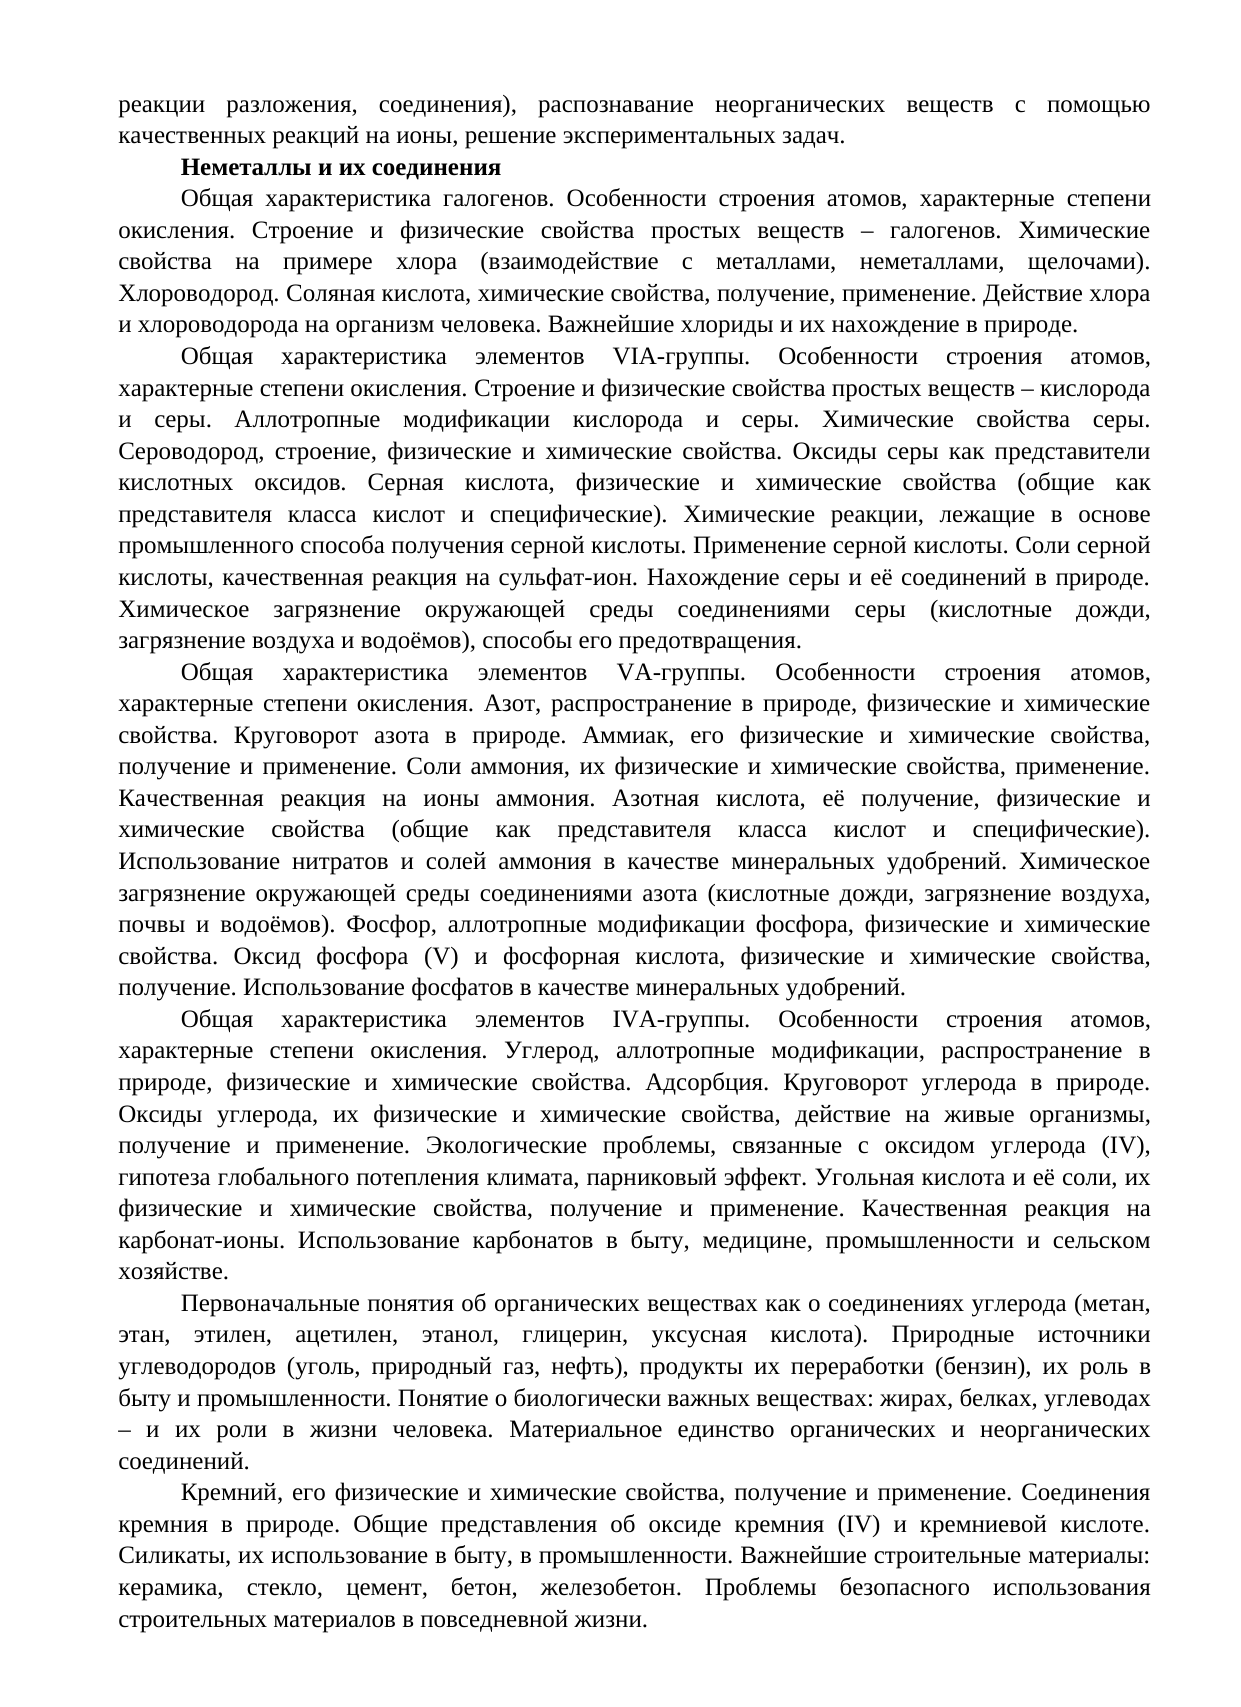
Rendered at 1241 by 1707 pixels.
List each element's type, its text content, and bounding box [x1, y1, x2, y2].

text Общая характеристика элементов IVА-группы. Особенности строения атомов, характерные степени окисления. Углерод, аллотропные модификации, распространение в природе, физические и химические свойства. Адсорбция. Круговорот углерода в природе. Оксиды углерода, их физические и химические свойства, действие на живые организмы, получение и применение. Экологические проблемы, связанные с оксидом углерода (IV), гипотеза глобального потепления климата, парниковый эффект. Угольная кислота и её соли, их физические и химические свойства, получение и применение. Качественная реакция на карбонат-ионы. Использование карбонатов в быту, медицине, промышленности и сельском хозяйстве. [118, 1004, 1152, 1285]
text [118, 89, 1152, 149]
text Общая характеристика галогенов. Особенности строения атомов, характерные степени окисления. Строение и физические свойства простых веществ – галогенов. Химические свойства на примере хлора (взаимодействие с металлами, неметаллами, щелочами). Хлороводород. Соляная кислота, химические свойства, получение, применение. Действие хлора и хлороводорода на организм человека. Важнейшие хлориды и их нахождение в природе. [118, 183, 1152, 338]
text Общая характеристика элементов VА-группы. Особенности строения атомов, характерные степени окисления. Азот, распространение в природе, физические и химические свойства. Круговорот азота в природе. Аммиак, его физические и химические свойства, получение и применение. Соли аммония, их физические и химические свойства, применение. Качественная реакция на ионы аммония. Азотная кислота, её получение, физические и химические свойства (общие как представителя класса кислот и специфические). Использование нитратов и солей аммония в качестве минеральных удобрений. Химическое загрязнение окружающей среды соединениями азота (кислотные дожди, загрязнение воздуха, почвы и водоёмов). Фосфор, аллотропные модификации фосфора, физические и химические свойства. Оксид фосфора (V) и фосфорная кислота, физические и химические свойства, получение. Использование фосфатов в качестве минеральных удобрений. [118, 657, 1152, 1001]
text Неметаллы и их соединения [118, 152, 1152, 181]
text Первоначальные понятия об органических веществах как о соединениях углерода (метан, этан, этилен, ацетилен, этанол, глицерин, уксусная кислота). Природные источники углеводородов (уголь, природный газ, нефть), продукты их переработки (бензин), их роль в быту и промышленности. Понятие о биологически важных веществах: жирах, белках, углеводах – и их роли в жизни человека. Материальное единство органических и неорганических соединений. [118, 1288, 1152, 1474]
text Общая характеристика элементов VIА-группы. Особенности строения атомов, характерные степени окисления. Строение и физические свойства простых веществ – кислорода и серы. Аллотропные модификации кислорода и серы. Химические свойства серы. Сероводород, строение, физические и химические свойства. Оксиды серы как представители кислотных оксидов. Серная кислота, физические и химические свойства (общие как представителя класса кислот и специфические). Химические реакции, лежащие в основе промышленного способа получения серной кислоты. Применение серной кислоты. Соли серной кислоты, качественная реакция на сульфат-ион. Нахождение серы и её соединений в природе. Химическое загрязнение окружающей среды соединениями серы (кислотные дожди, загрязнение воздуха и водоёмов), способы его предотвращения. [118, 341, 1152, 654]
text Кремний, его физические и химические свойства, получение и применение. Соединения кремния в природе. Общие представления об оксиде кремния (IV) и кремниевой кислоте. Силикаты, их использование в быту, в промышленности. Важнейшие строительные материалы: керамика, стекло, цемент, бетон, железобетон. Проблемы безопасного использования строительных материалов в повседневной жизни. [118, 1477, 1152, 1632]
